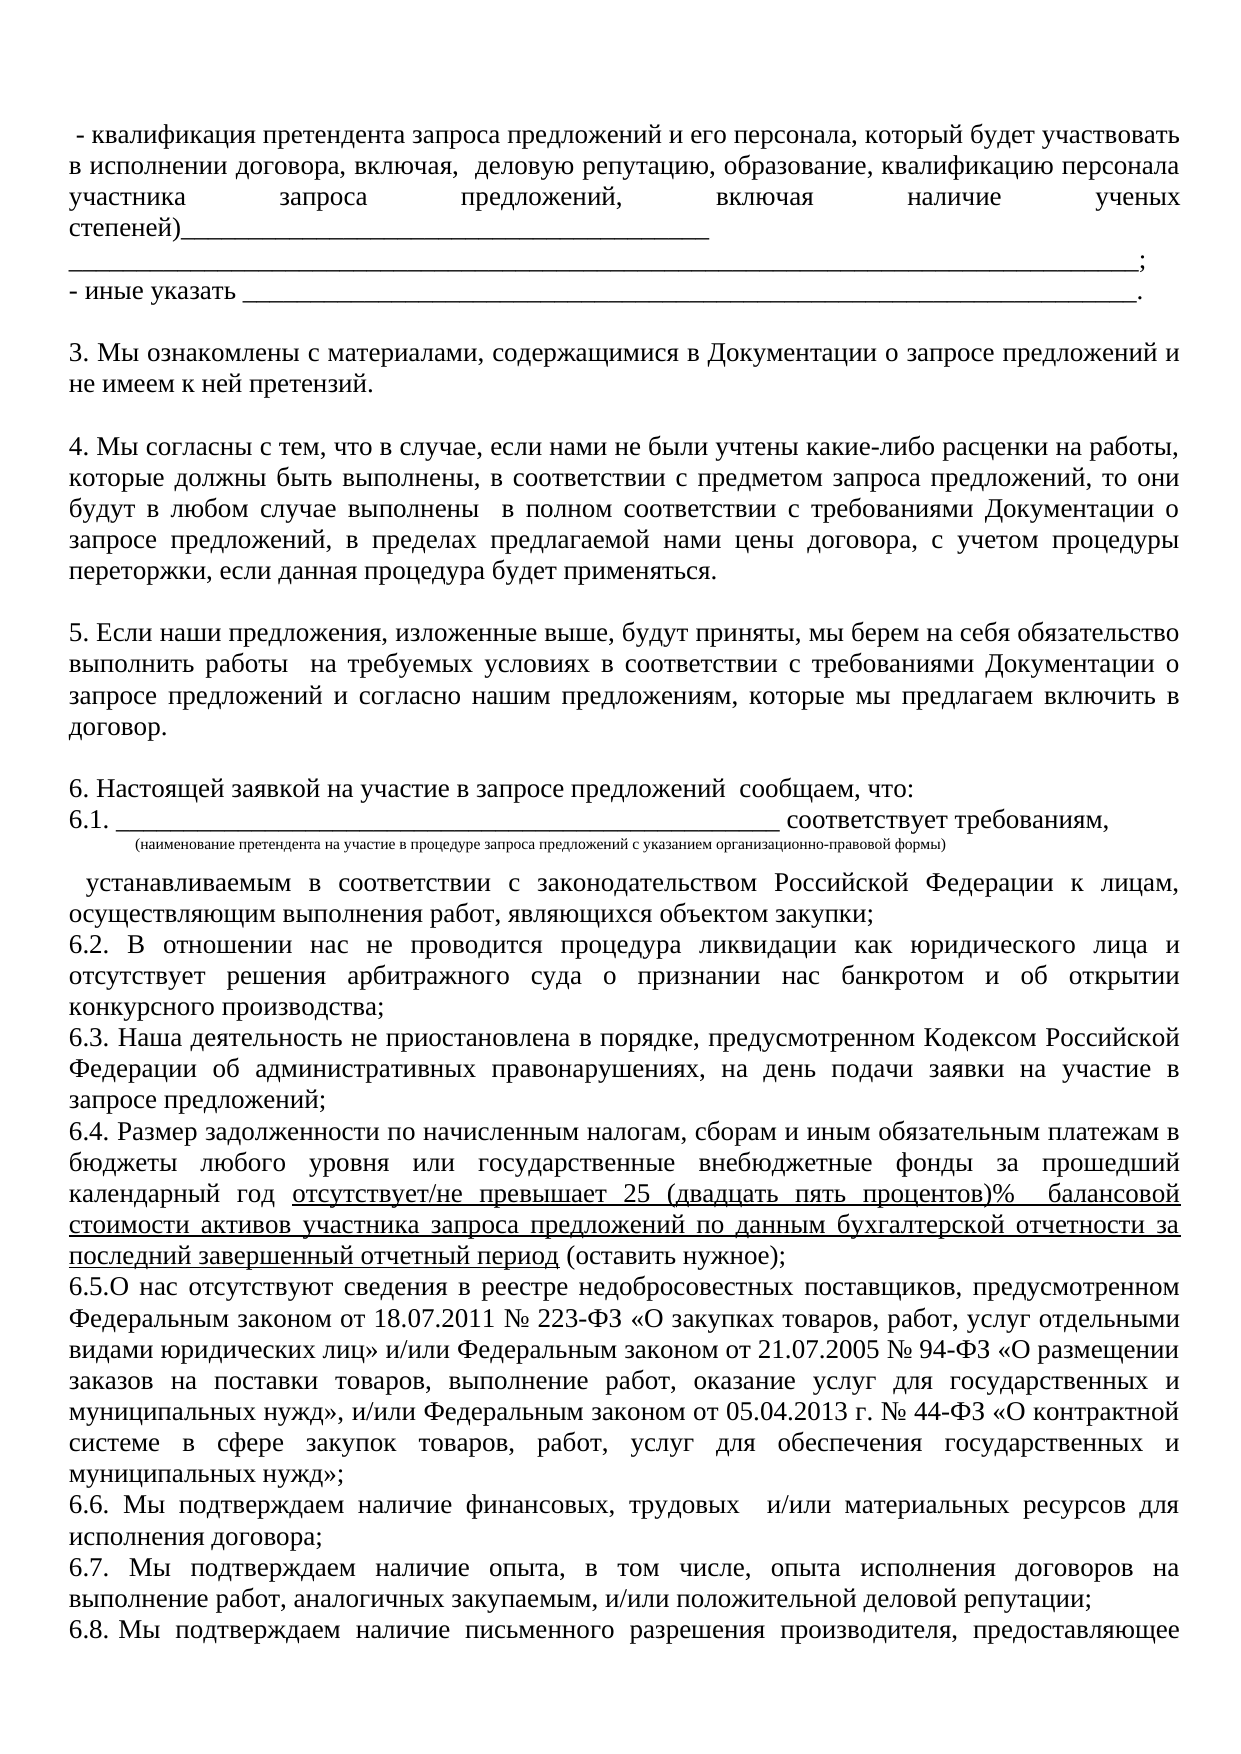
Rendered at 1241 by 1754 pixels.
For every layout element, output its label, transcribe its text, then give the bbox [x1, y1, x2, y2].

table_cell 5. Если наши предложения, изложенные выше, будут приняты, мы берем на себя обязательство выполнить работы на требуемых условиях в соответствии с требованиями Документации о запросе предложений и согласно нашим предложениям, которые мы предлагаем включить в договор. [58, 616, 1192, 772]
table_cell 4. Мы согласны с тем, что в случае, если нами не были учтены какие-либо расценки на работы, которые должны быть выполнены, в соответствии с предметом запроса предложений, то они будут в любом случае выполнены в полном соответствии с требованиями Документации о запросе предложений, в пределах предлагаемой нами цены договора, с учетом процедуры переторжки, если данная процедура будет применяться. [58, 399, 1192, 616]
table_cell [58, 772, 1192, 1644]
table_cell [58, 118, 1192, 398]
